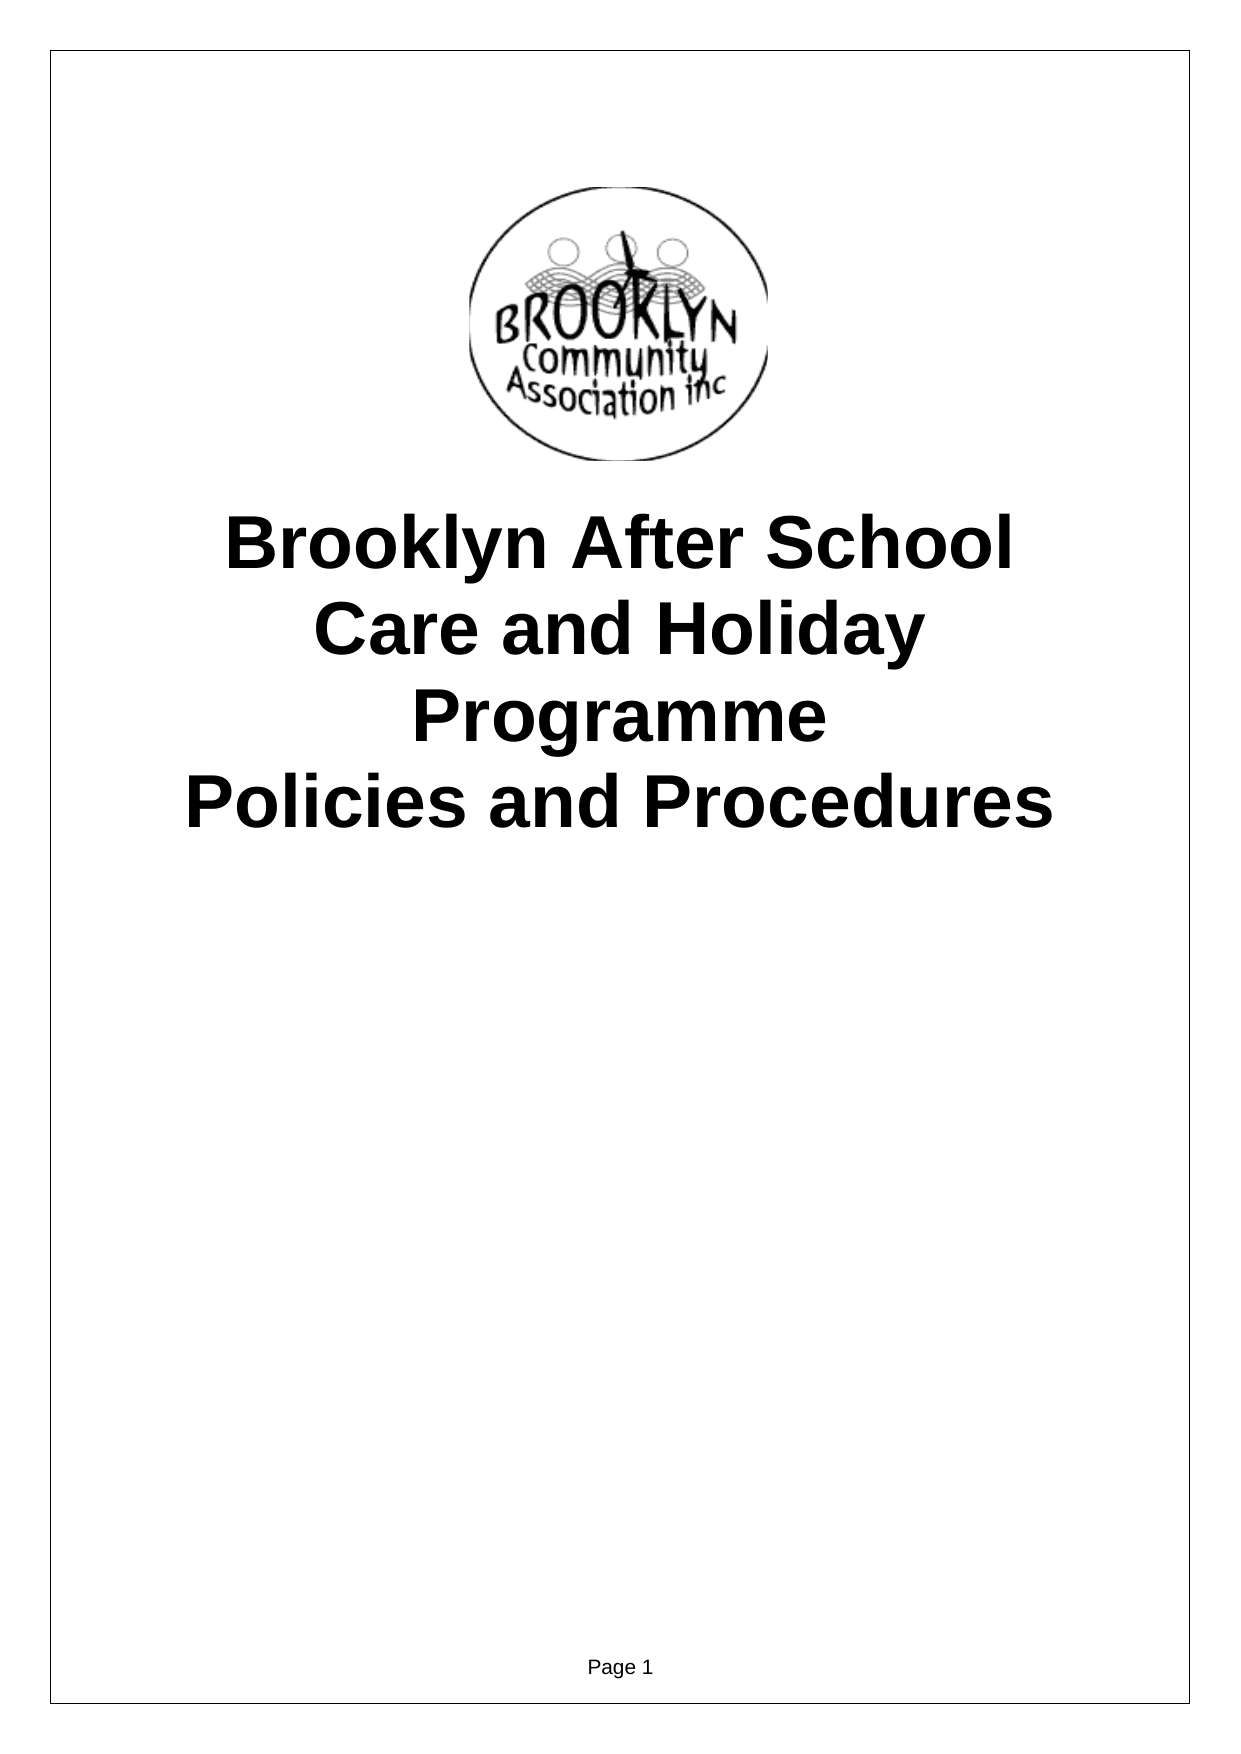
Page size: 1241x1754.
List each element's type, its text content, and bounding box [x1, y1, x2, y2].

text Policies and Procedures [150, 757, 1090, 843]
text Brooklyn After School Care and Holiday Programme [150, 498, 1090, 757]
